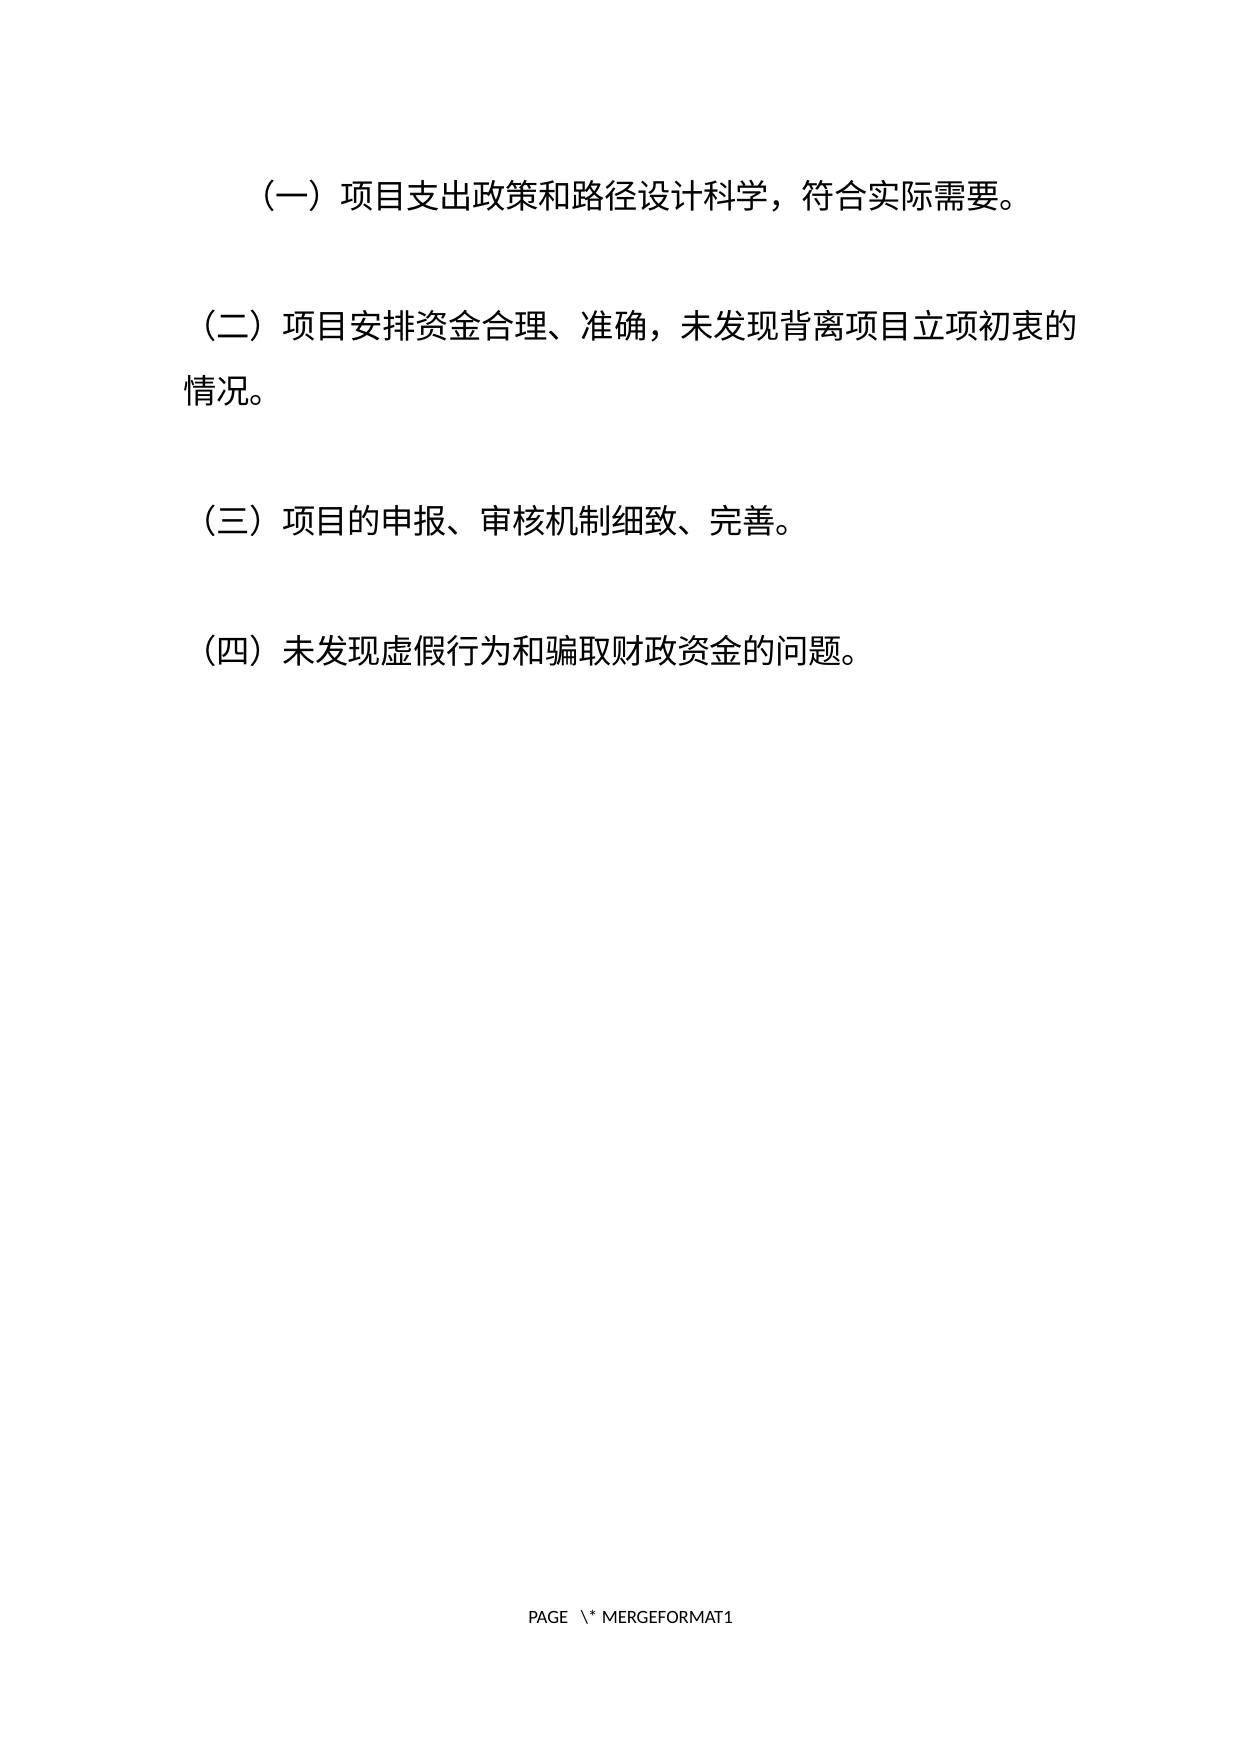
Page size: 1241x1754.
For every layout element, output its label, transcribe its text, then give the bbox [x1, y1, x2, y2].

text （一）项目支出政策和路径设计科学，符合实际需要。 （二）项目安排资金合理、准确，未发现背离项目立项初衷的情况。 （三）项目的申报、审核机制细致、完善。 （四）未发现虚假行为和骗取财政资金的问题。 [183, 162, 1078, 682]
